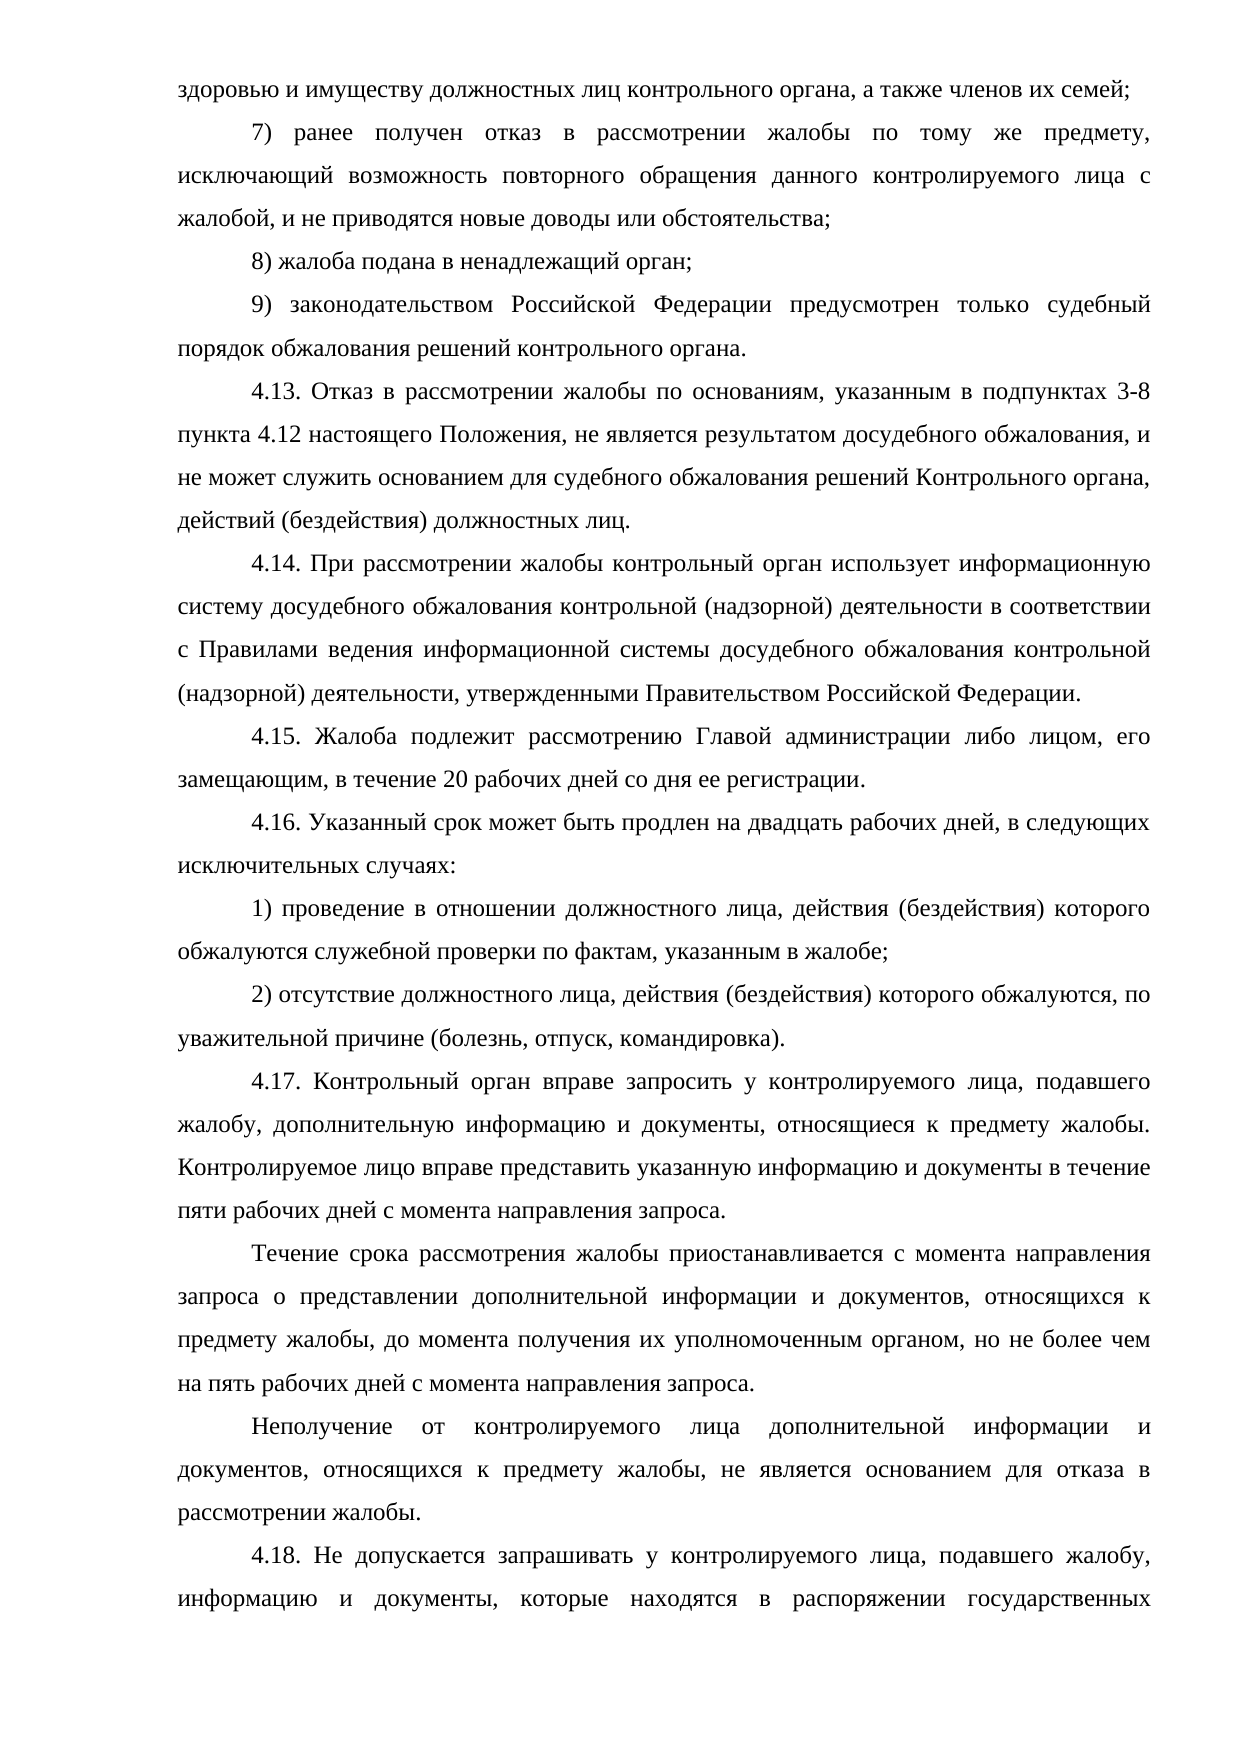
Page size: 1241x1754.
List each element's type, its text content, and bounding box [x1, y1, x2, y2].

text 7) ранее получен отказ в рассмотрении жалобы по тому же предмету, исключающий возможность повторного обращения данного контролируемого лица с жалобой, и не приводятся новые доводы или обстоятельства; [177, 117, 1152, 232]
text 9) законодательством Российской Федерации предусмотрен только судебный порядок обжалования решений контрольного органа. [177, 289, 1152, 361]
text 1) проведение в отношении должностного лица, действия (бездействия) которого обжалуются служебной проверки по фактам, указанным в жалобе; [177, 893, 1152, 965]
text 4.15. Жалоба подлежит рассмотрению Главой администрации либо лицом, его замещающим, в течение 20 рабочих дней со дня ее регистрации. [177, 721, 1152, 793]
text 4.13. Отказ в рассмотрении жалобы по основаниям, указанным в подпунктах 3-8 пункта 4.12 настоящего Положения, не является результатом досудебного обжалования, и не может служить основанием для судебного обжалования решений Контрольного органа, действий (бездействия) должностных лиц. [177, 376, 1152, 534]
text 2) отсутствие должностного лица, действия (бездействия) которого обжалуются, по уважительной причине (болезнь, отпуск, командировка). [177, 979, 1152, 1051]
text 4.14. При рассмотрении жалобы контрольный орган использует информационную систему досудебного обжалования контрольной (надзорной) деятельности в соответствии с Правилами ведения информационной системы досудебного обжалования контрольной (надзорной) деятельности, утвержденными Правительством Российской Федерации. [177, 548, 1152, 706]
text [177, 1540, 1152, 1612]
text Неполучение от контролируемого лица дополнительной информации и документов, относящихся к предмету жалобы, не является основанием для отказа в рассмотрении жалобы. [177, 1411, 1152, 1526]
text Течение срока рассмотрения жалобы приостанавливается с момента направления запроса о представлении дополнительной информации и документов, относящихся к предмету жалобы, до момента получения их уполномоченным органом, но не более чем на пять рабочих дней с момента направления запроса. [177, 1238, 1152, 1396]
text 4.17. Контрольный орган вправе запросить у контролируемого лица, подавшего жалобу, дополнительную информацию и документы, относящиеся к предмету жалобы. Контролируемое лицо вправе представить указанную информацию и документы в течение пяти рабочих дней с момента направления запроса. [177, 1066, 1152, 1224]
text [177, 74, 1152, 103]
text 4.16. Указанный срок может быть продлен на двадцать рабочих дней, в следующих исключительных случаях: [177, 807, 1152, 879]
text 8) жалоба подана в ненадлежащий орган; [177, 246, 1152, 275]
